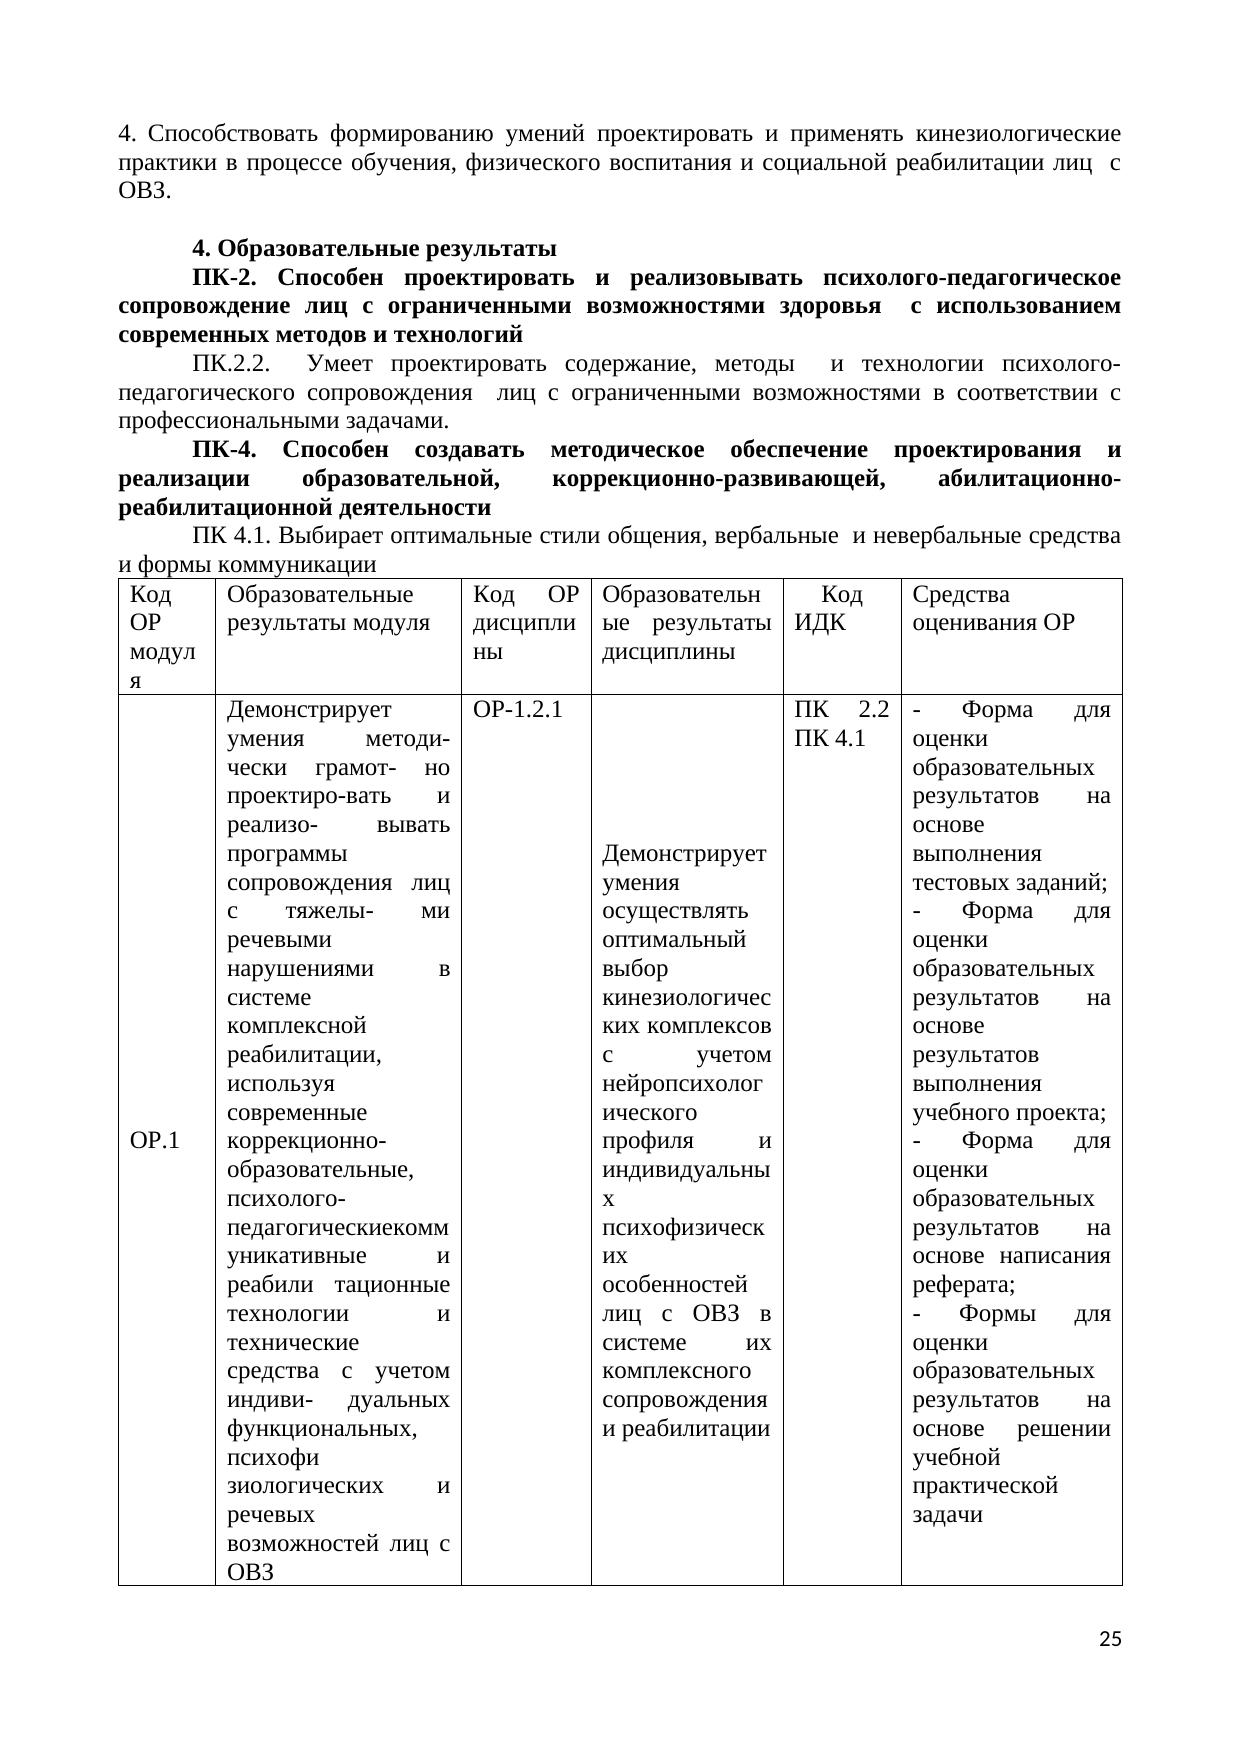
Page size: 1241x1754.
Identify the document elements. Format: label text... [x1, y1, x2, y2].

table_header Образовательные результаты модуля [216, 579, 461, 694]
table_header Код ИДК [784, 579, 901, 694]
table_cell Демонстрирует умения осуществлять оптимальный выбор кинезиологических комплексов с учетом нейропсихологического профиля и индивидуальных психофизических особенностей лиц с ОВЗ в системе их комплексного сопровождения и реабилитации [592, 695, 783, 1585]
text ПК-4. Способен создавать методическое обеспечение проектирования и реализации образовательной, коррекционно-развивающей, абилитационно-реабилитационной деятельности [118, 434, 1122, 521]
table_header Средства оценивания ОР [902, 579, 1122, 694]
table_cell Демонстрирует умения методи-чески грамот- но проектиро-вать и реализо- вывать программы сопровождения лиц с тяжелы- ми речевыми нарушениями в системе комплексной реабилитации, используя современные коррекционно-образовательные, психолого-педагогическиекоммуникативные и реабили тационные технологии и технические средства с учетом индиви- дуальных функциональных, психофи зиологических и речевых возможностей лиц с ОВЗ [216, 695, 461, 1585]
table_header Код ОР модуля [119, 579, 215, 694]
table_cell ОР.1 [119, 695, 215, 1585]
text ПК-2. Способен проектировать и реализовывать психолого-педагогическое сопровождение лиц с ограниченными возможностями здоровья с использованием современных методов и технологий [118, 262, 1122, 348]
table_cell - Форма для оценки образовательных результатов на основе выполнения тестовых заданий; - Форма для оценки образовательных результатов на основе результатов выполнения учебного проекта; - Форма для оценки образовательных результатов на основе написания реферата; - Формы для оценки образовательных результатов на основе решении учебной практической задачи [902, 695, 1122, 1585]
table_cell ОР-1.2.1 [462, 695, 591, 1585]
table_header Код ОР дисциплины [462, 579, 591, 694]
text ПК.2.2. Умеет проектировать содержание, методы и технологии психолого-педагогического сопровождения лиц с ограниченными возможностями в соответствии с профессиональными задачами. [118, 348, 1122, 434]
text ПК 4.1. Выбирает оптимальные стили общения, вербальные и невербальные средства и формы коммуникации [118, 521, 1122, 578]
table_cell ПК 2.2 ПК 4.1 [784, 695, 901, 1585]
list Способствовать формированию умений проектировать и применять кинезиологические практики в процессе обучения, физического воспитания и социальной реабилитации лиц с ОВЗ. [118, 118, 1122, 204]
table_header Образовательные результаты дисциплины [592, 579, 783, 694]
text 4. Образовательные результаты [118, 233, 1122, 262]
